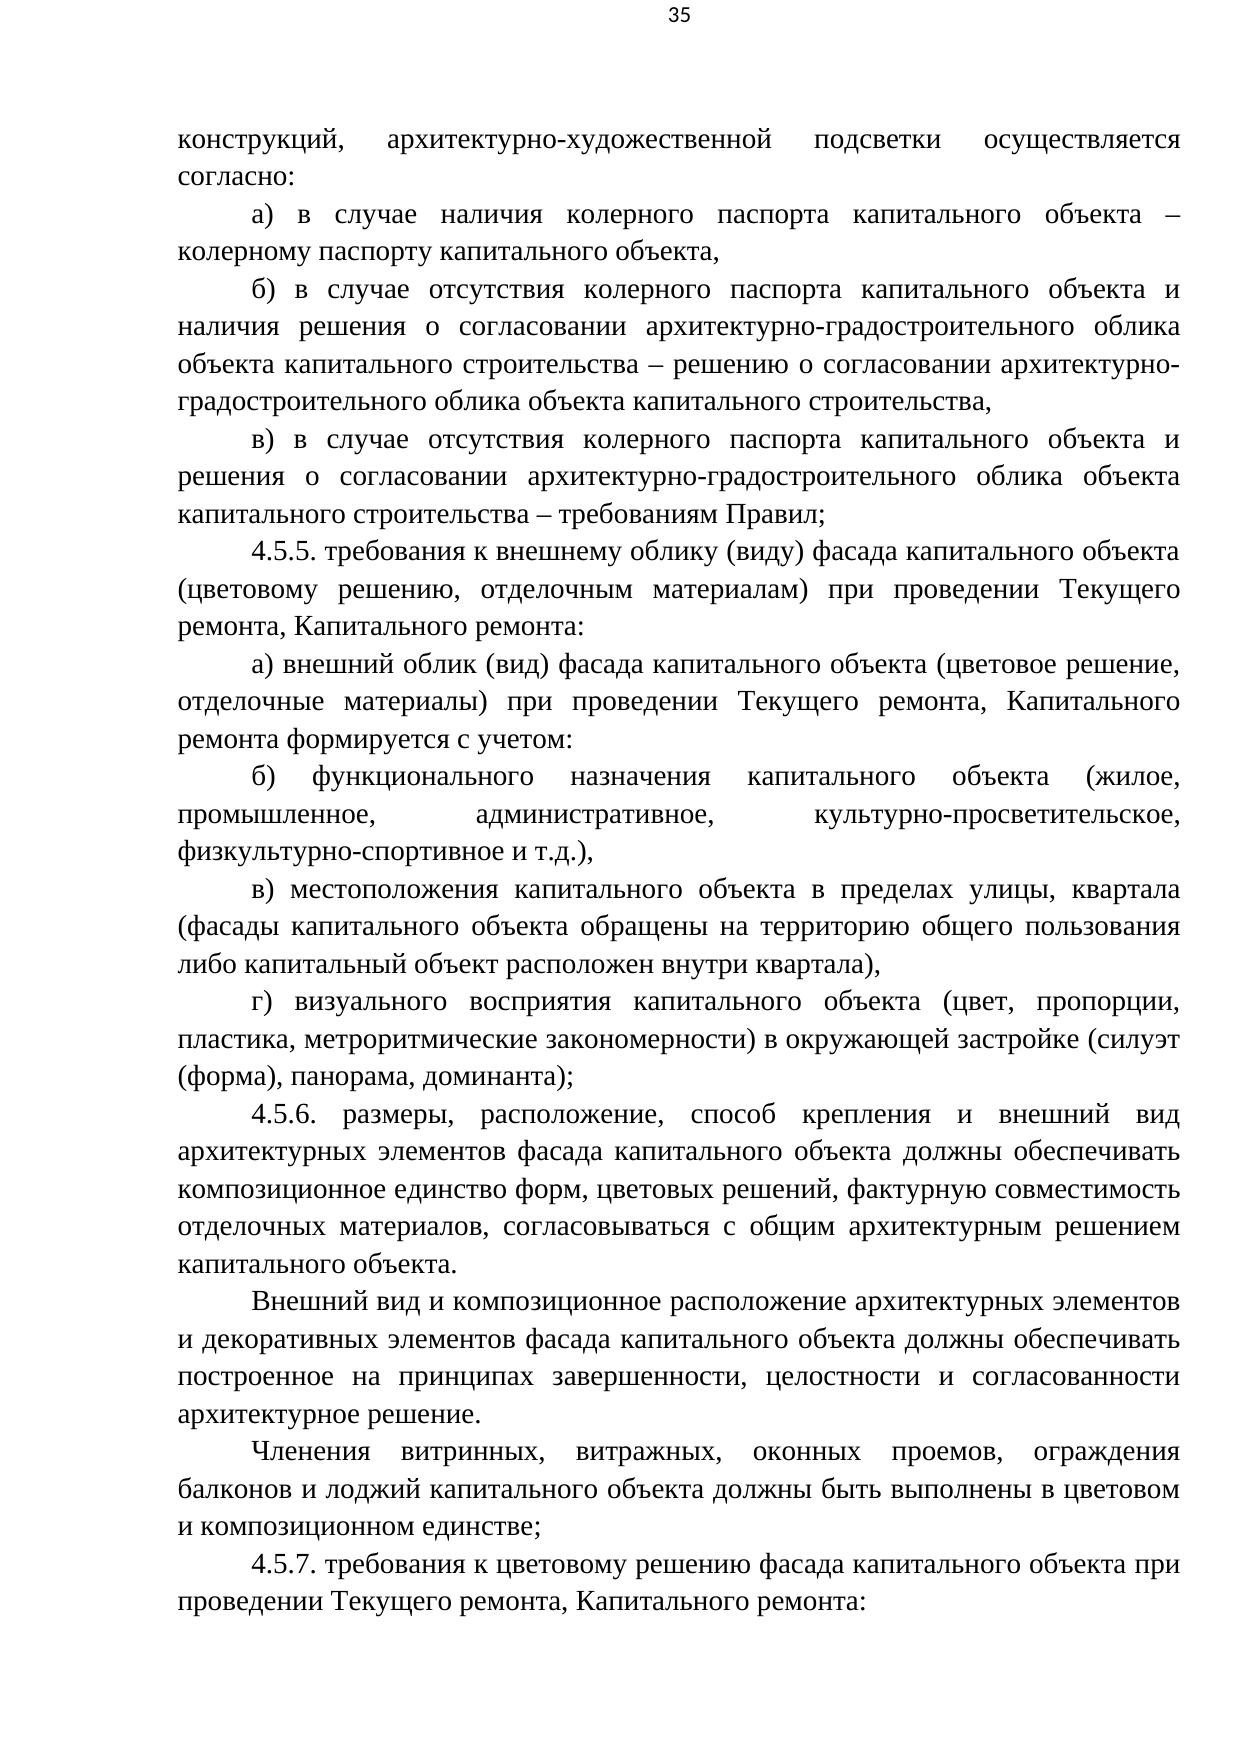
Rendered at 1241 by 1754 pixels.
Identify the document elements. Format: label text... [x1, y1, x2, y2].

text Членения витринных, витражных, оконных проемов, ограждения балконов и лоджий капитального объекта должны быть выполнены в цветовом и композиционном единстве; [177, 1431, 1181, 1543]
text в) в случае отсутствия колерного паспорта капитального объекта и решения о согласовании архитектурно-градостроительного облика объекта капитального строительства – требованиям Правил; [177, 418, 1181, 531]
text б) функционального назначения капитального объекта (жилое, промышленное, административное, культурно-просветительское, физкультурно-спортивное и т.д.), [177, 756, 1181, 868]
text г) визуального восприятия капитального объекта (цвет, пропорции, пластика, метроритмические закономерности) в окружающей застройке (силуэт (форма), панорама, доминанта); [177, 981, 1181, 1093]
text а) в случае наличия колерного паспорта капитального объекта – колерному паспорту капитального объекта, [177, 193, 1181, 268]
text в) местоположения капитального объекта в пределах улицы, квартала (фасады капитального объекта обращены на территорию общего пользования либо капитальный объект расположен внутри квартала), [177, 868, 1181, 981]
text а) внешний облик (вид) фасада капитального объекта (цветовое решение, отделочные материалы) при проведении Текущего ремонта, Капитального ремонта формируется с учетом: [177, 643, 1181, 756]
text Внешний вид и композиционное расположение архитектурных элементов и декоративных элементов фасада капитального объекта должны обеспечивать построенное на принципах завершенности, целостности и согласованности архитектурное решение. [177, 1281, 1181, 1431]
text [177, 118, 1181, 193]
text 4.5.7. требования к цветовому решению фасада капитального объекта при проведении Текущего ремонта, Капитального ремонта: [177, 1543, 1181, 1618]
text б) в случае отсутствия колерного паспорта капитального объекта и наличия решения о согласовании архитектурно-градостроительного облика объекта капитального строительства – решению о согласовании архитектурно-градостроительного облика объекта капитального строительства, [177, 268, 1181, 418]
text 4.5.6. размеры, расположение, способ крепления и внешний вид архитектурных элементов фасада капитального объекта должны обеспечивать композиционное единство форм, цветовых решений, фактурную совместимость отделочных материалов, согласовываться с общим архитектурным решением капитального объекта. [177, 1093, 1181, 1281]
text 4.5.5. требования к внешнему облику (виду) фасада капитального объекта (цветовому решению, отделочным материалам) при проведении Текущего ремонта, Капитального ремонта: [177, 531, 1181, 643]
